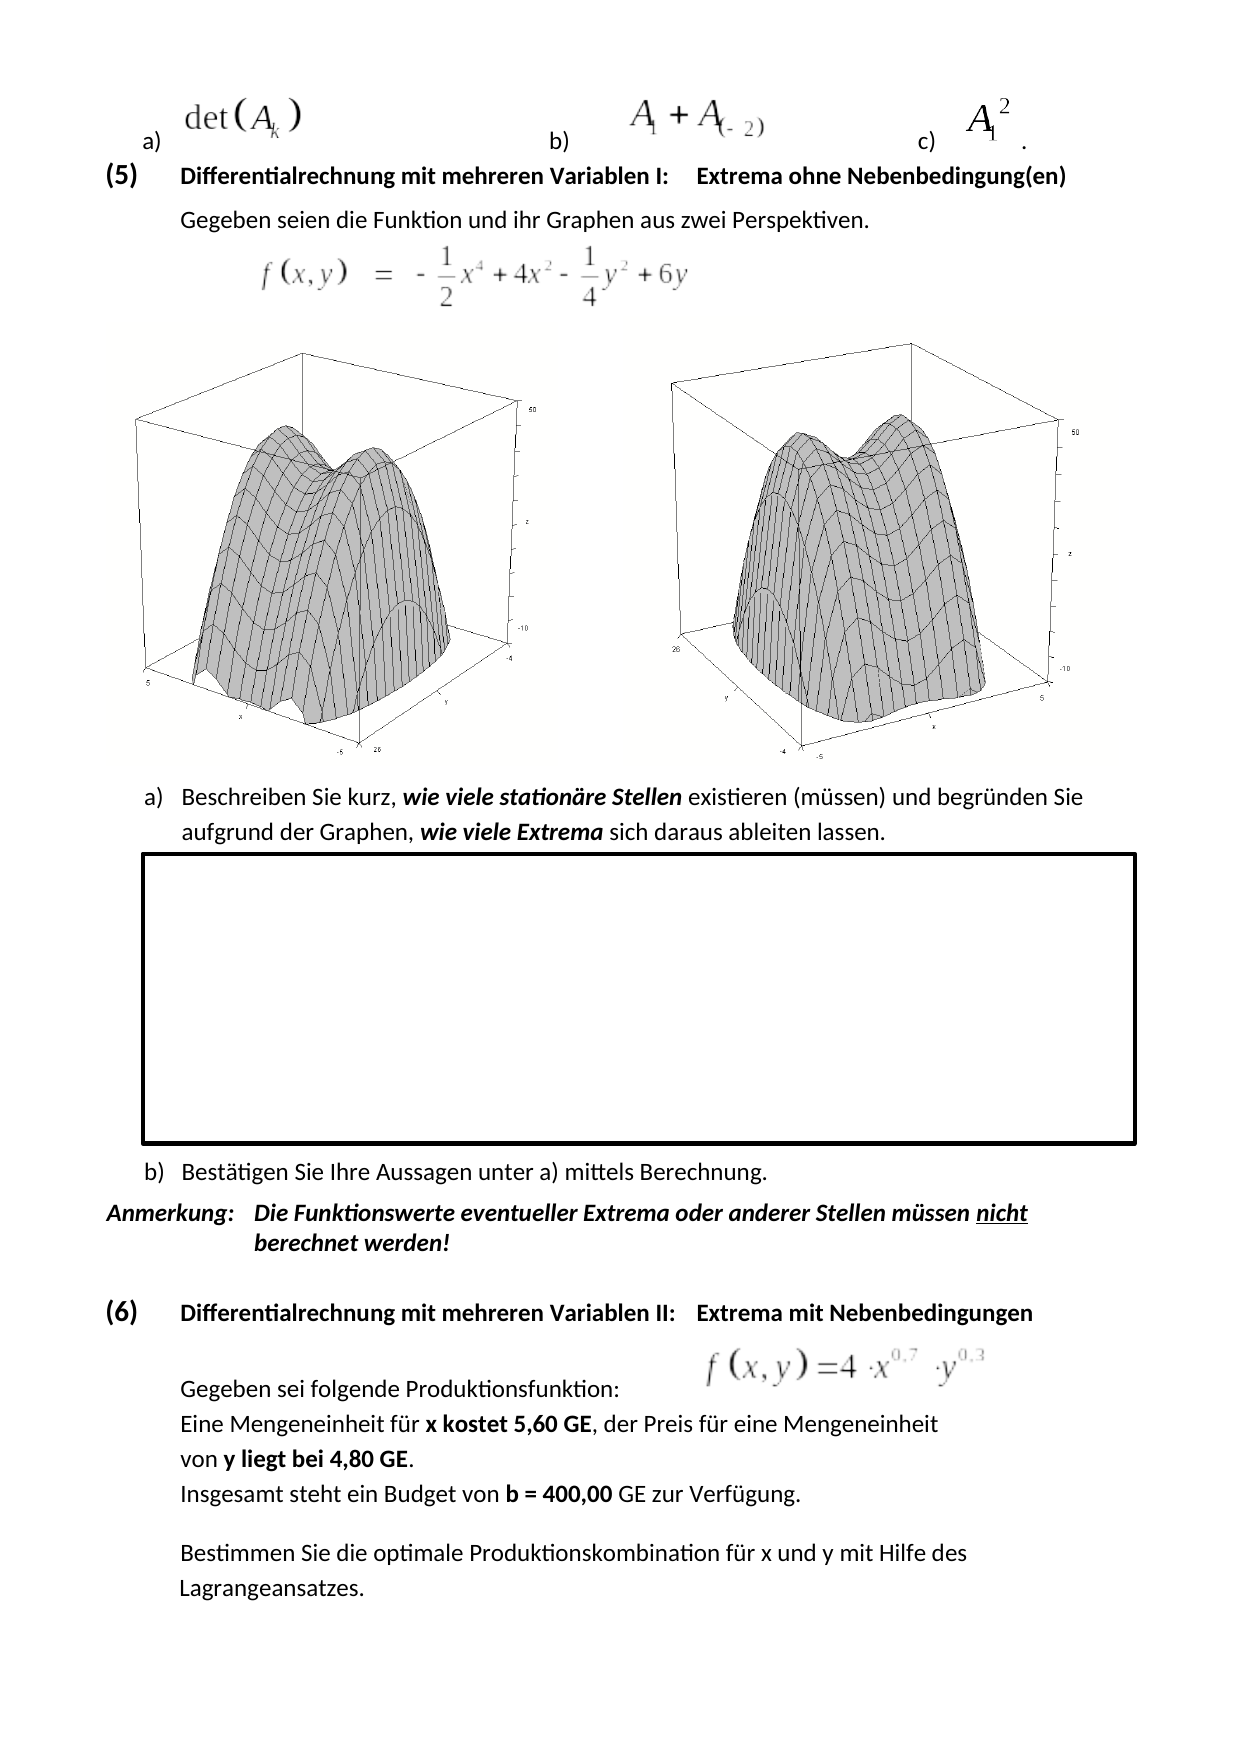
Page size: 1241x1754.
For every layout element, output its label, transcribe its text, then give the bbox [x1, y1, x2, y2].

text Anmerkung: Die Funktionswerte eventueller Extrema oder anderer Stellen müssen nicht [106, 1197, 1134, 1227]
list Bestimmen Sie die optimale Produktionskombination für x und y mit Hilfe des [151, 1537, 1134, 1567]
list b) c) . [142, 89, 1134, 156]
list Differentialrechnung mit mehreren Variablen II: Extrema mit Nebenbedingungen [105, 1293, 1134, 1328]
picture [106, 322, 558, 766]
subtitle Gegeben sei folgende Produktionsfunktion: [69, 1341, 1134, 1404]
subtitle Gegeben seien die Funktion und ihr Graphen aus zwei Perspektiven. [106, 204, 1134, 234]
text Insgesamt steht ein Budget von b = 400,00 GE zur Verfügung. [106, 1478, 1134, 1509]
subtitle von y liegt bei 4,80 GE. [106, 1443, 1134, 1474]
subtitle Eine Mengeneinheit für x kostet 5,60 GE, der Preis für eine Mengeneinheit [106, 1408, 1134, 1439]
list Beschreiben Sie kurz, wie viele stationäre Stellen existieren (müssen) und begründen Sie aufgrund der Graphen, wie viele Extrema sich daraus ableiten lassen. [144, 781, 1134, 846]
list Bestätigen Sie Ihre Aussagen unter a) mittels Berechnung. [144, 1156, 1134, 1187]
picture [622, 316, 1119, 766]
text berechnet werden! [180, 1227, 1134, 1258]
list Lagrangeansatzes. [151, 1572, 1134, 1602]
list Differentialrechnung mit mehreren Variablen I: Extrema ohne Nebenbedingung(en) [105, 156, 1134, 192]
